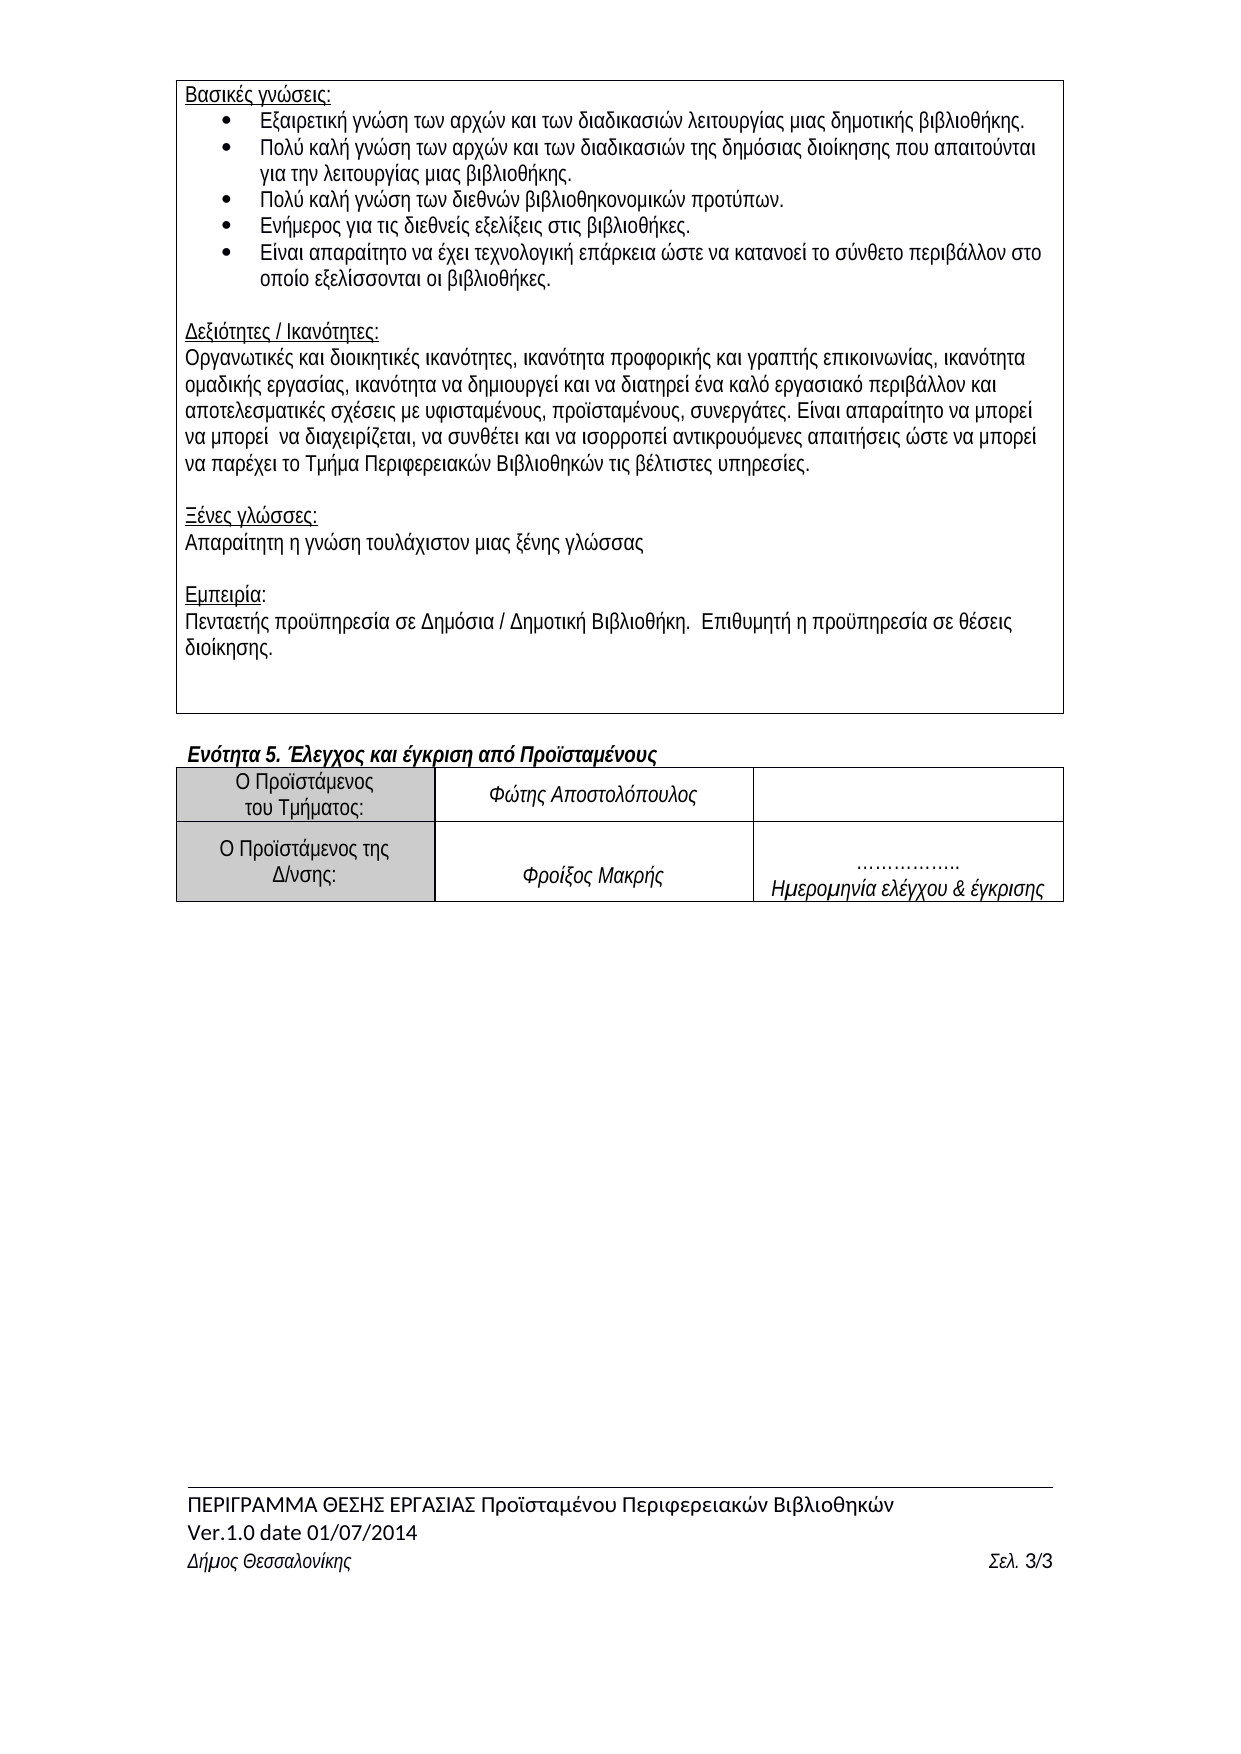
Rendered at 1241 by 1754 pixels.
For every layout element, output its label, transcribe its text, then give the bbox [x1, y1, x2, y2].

table_header [754, 768, 1063, 821]
table_cell Φροίξος Μακρής [436, 822, 753, 901]
table_cell Ο Προϊστάμενος της Δ/νσης: [177, 822, 434, 901]
table_header Ο Προϊστάμενος του Τμήματος: [177, 768, 434, 821]
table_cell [177, 81, 1063, 713]
table_header Φώτης Αποστολόπουλος [436, 768, 753, 821]
table_cell …………….. Ημερομηνία ελέγχου & έγκρισης [754, 822, 1063, 901]
text Ενότητα 5. Έλεγχος και έγκριση από Προϊσταμένους [187, 741, 1053, 767]
